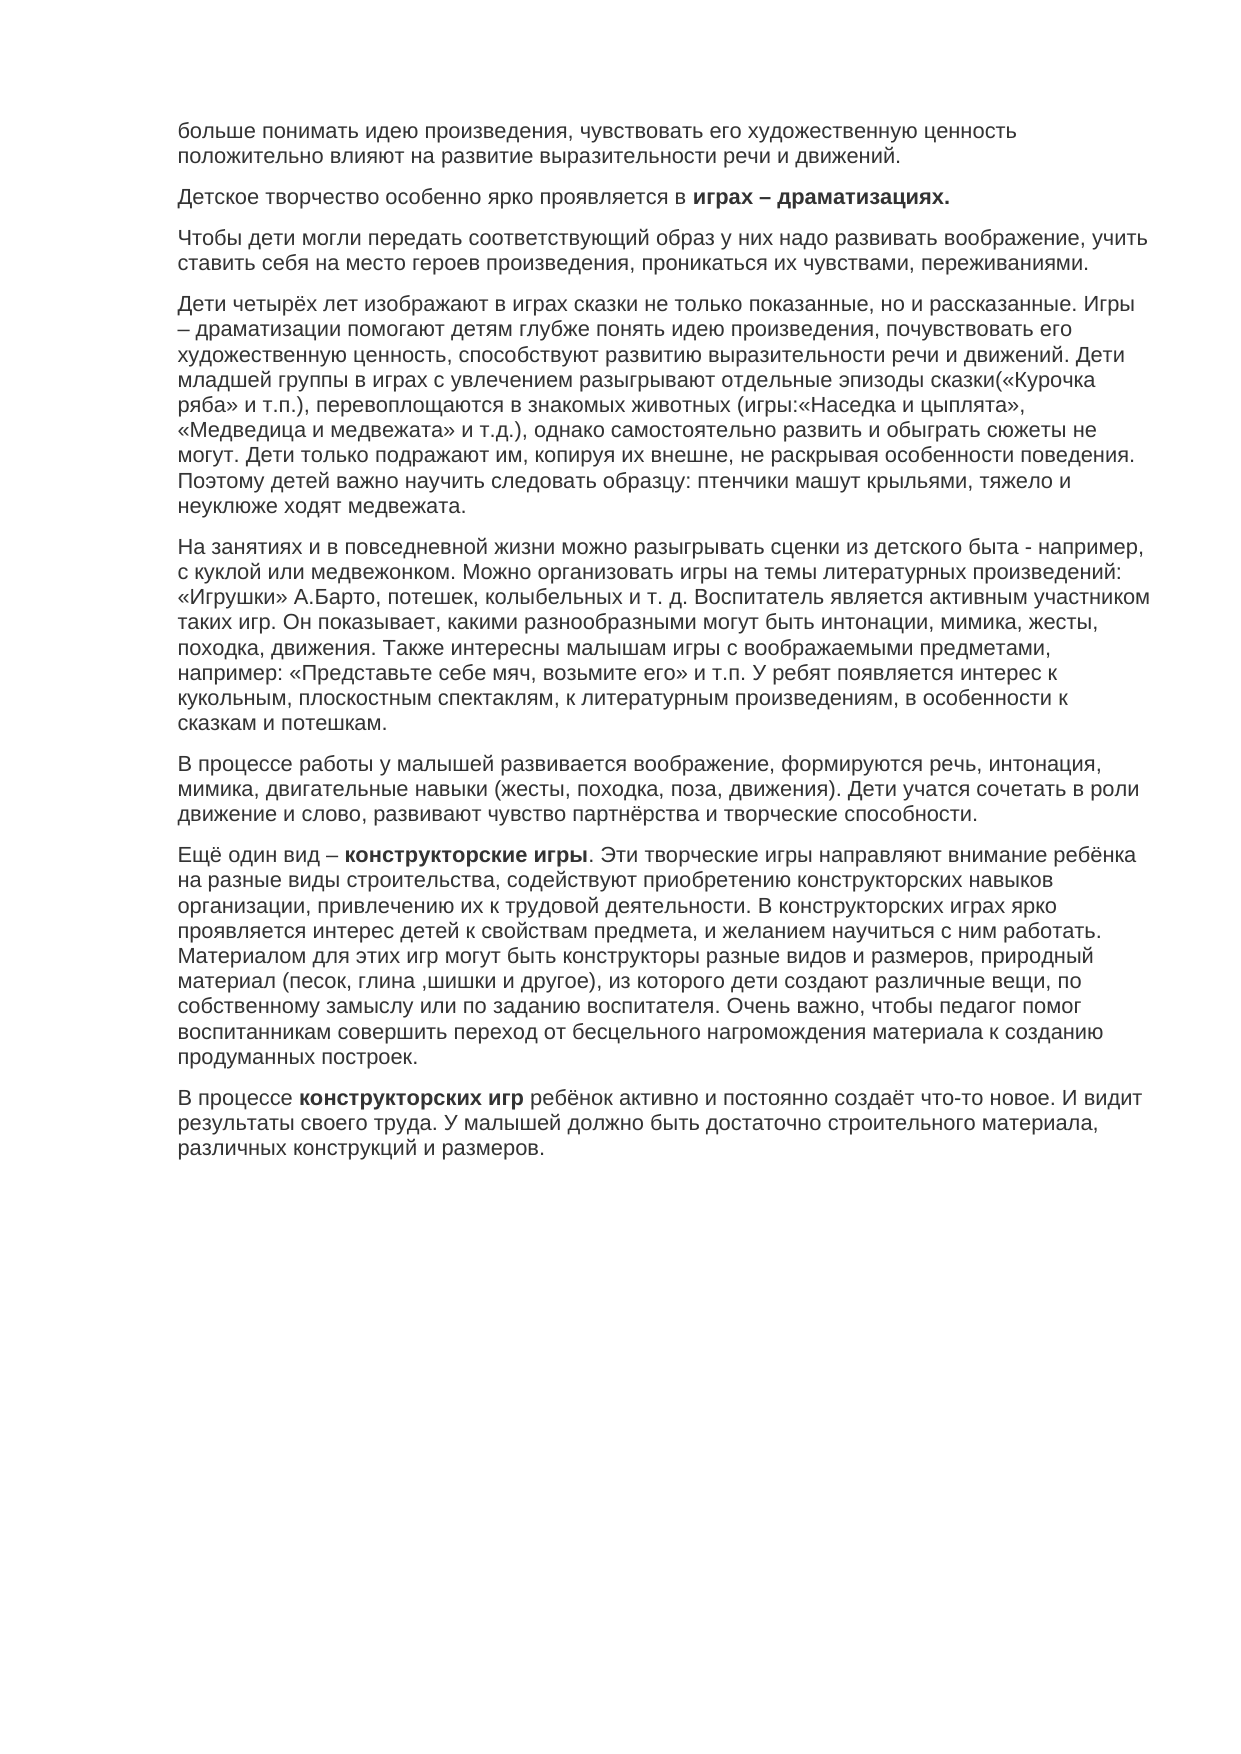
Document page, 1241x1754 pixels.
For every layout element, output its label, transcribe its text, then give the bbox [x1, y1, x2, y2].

text В процессе конструкторских игр ребёнок активно и постоянно создаёт что-то новое. И видит результаты своего труда. У малышей должно быть достаточно строительного материала, различных конструкций и размеров. [177, 1084, 1152, 1160]
text Чтобы дети могли передать соответствующий образ у них надо развивать воображение, учить ставить себя на место героев произведения, проникаться их чувствами, переживаниями. [177, 225, 1152, 275]
text На занятиях и в повседневной жизни можно разыгрывать сценки из детского быта - например, с куклой или медвежонком. Можно организовать игры на темы литературных произведений: «Игрушки» А.Барто, потешек, колыбельных и т. д. Воспитатель является активным участником таких игр. Он показывает, какими разнообразными могут быть интонации, мимика, жесты, походка, движения. Также интересны малышам игры с воображаемыми предметами, например: «Представьте себе мяч, возьмите его» и т.п. У ребят появляется интерес к кукольным, плоскостным спектаклям, к литературным произведениям, в особенности к сказкам и потешкам. [177, 533, 1152, 735]
text В процессе работы у малышей развивается воображение, формируются речь, интонация, мимика, двигательные навыки (жесты, походка, поза, движения). Дети учатся сочетать в роли движение и слово, развивают чувство партнёрства и творческие способности. [177, 751, 1152, 826]
text Детское творчество особенно ярко проявляется в играх – драматизациях. [177, 184, 1152, 209]
text Ещё один вид – конструкторские игры. Эти творческие игры направляют внимание ребёнка на разные виды строительства, содействуют приобретению конструкторских навыков организации, привлечению их к трудовой деятельности. В конструкторских играх ярко проявляется интерес детей к свойствам предмета, и желанием научиться с ним работать. Материалом для этих игр могут быть конструкторы разные видов и размеров, природный материал (песок, глина ,шишки и другое), из которого дети создают различные вещи, по собственному замыслу или по заданию воспитателя. Очень важно, чтобы педагог помог воспитанникам совершить переход от бесцельного нагромождения материала к созданию продуманных построек. [177, 842, 1152, 1069]
text Дети четырёх лет изображают в играх сказки не только показанные, но и рассказанные. Игры – драматизации помогают детям глубже понять идею произведения, почувствовать его художественную ценность, способствуют развитию выразительности речи и движений. Дети младшей группы в играх с увлечением разыгрывают отдельные эпизоды сказки(«Курочка ряба» и т.п.), перевоплощаются в знакомых животных (игры:«Наседка и цыплята», «Медведица и медвежата» и т.д.), однако самостоятельно развить и обыграть сюжеты не могут. Дети только подражают им, копируя их внешне, не раскрывая особенности поведения. Поэтому детей важно научить следовать образцу: птенчики машут крыльями, тяжело и неуклюже ходят медвежата. [177, 291, 1152, 518]
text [177, 118, 1152, 168]
